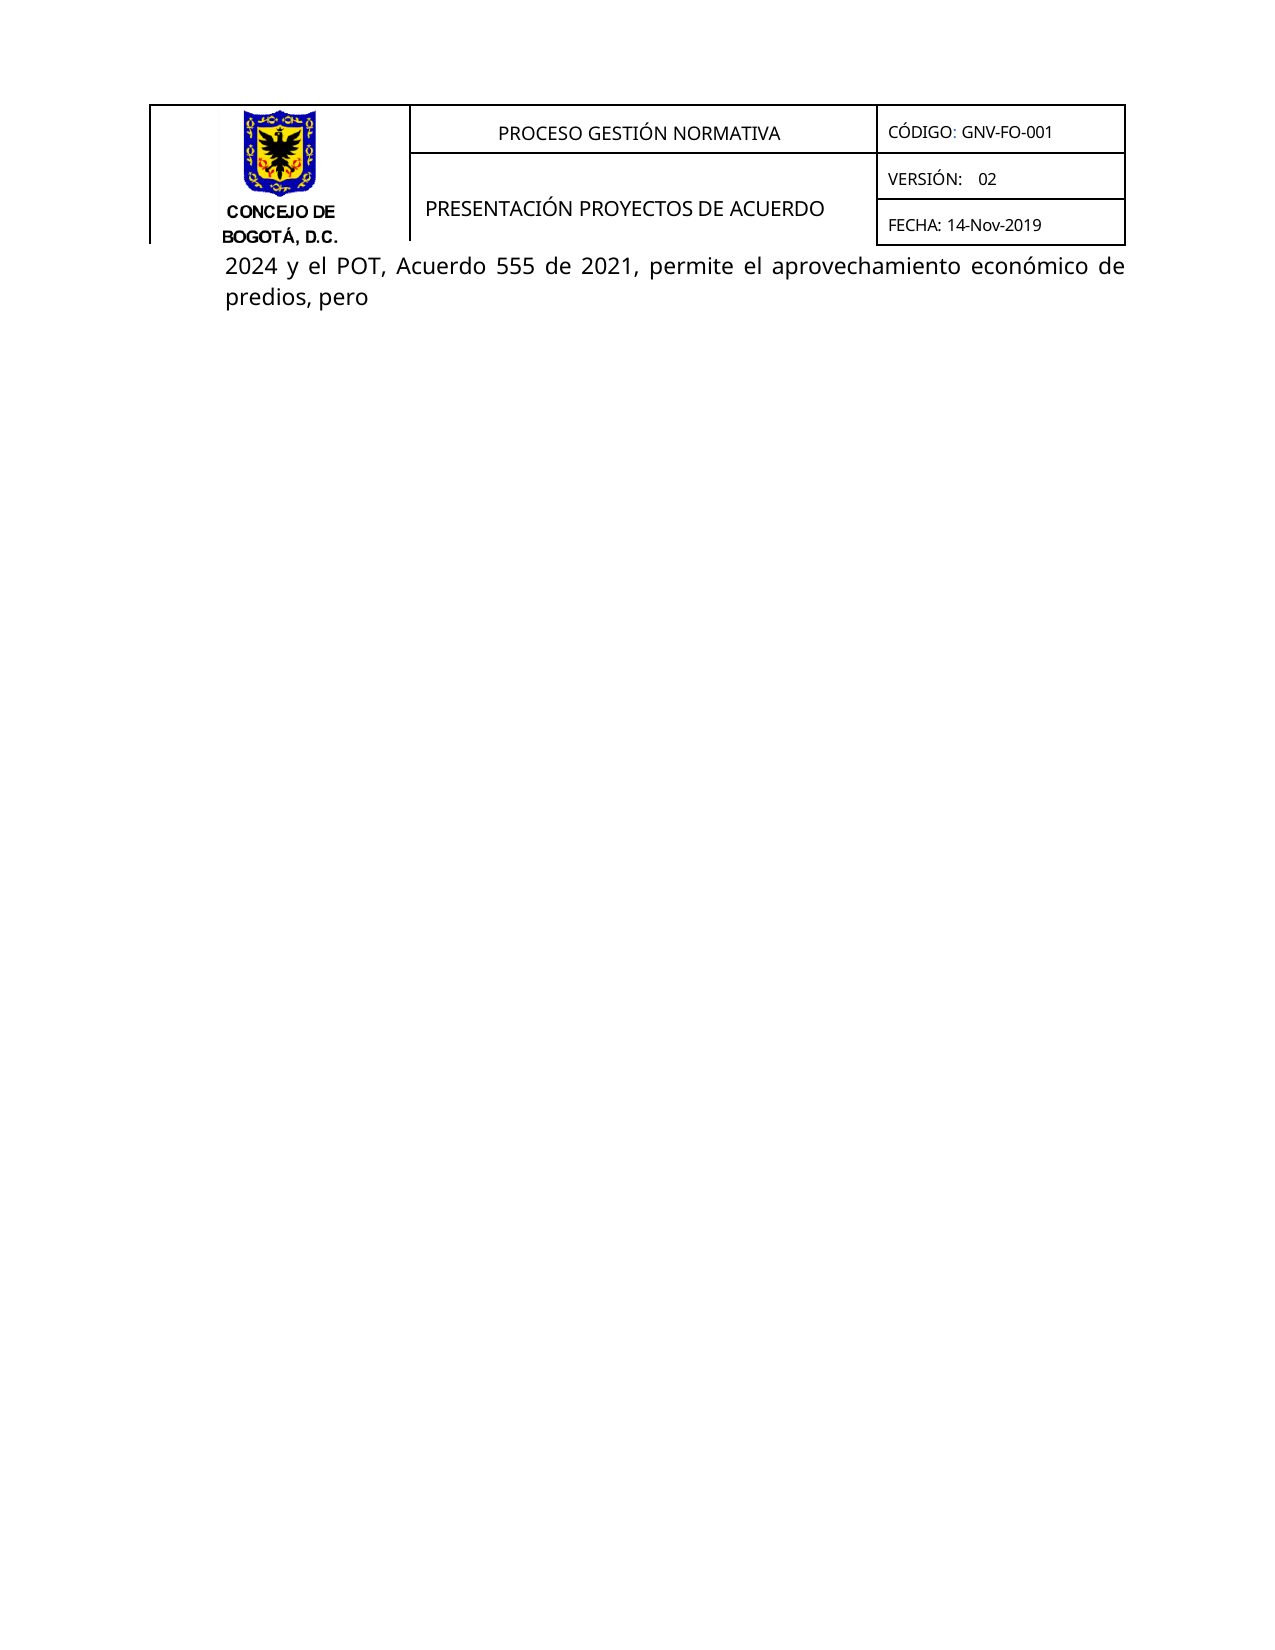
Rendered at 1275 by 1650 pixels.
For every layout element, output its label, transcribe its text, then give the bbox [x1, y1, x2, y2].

picture [218, 106, 341, 249]
